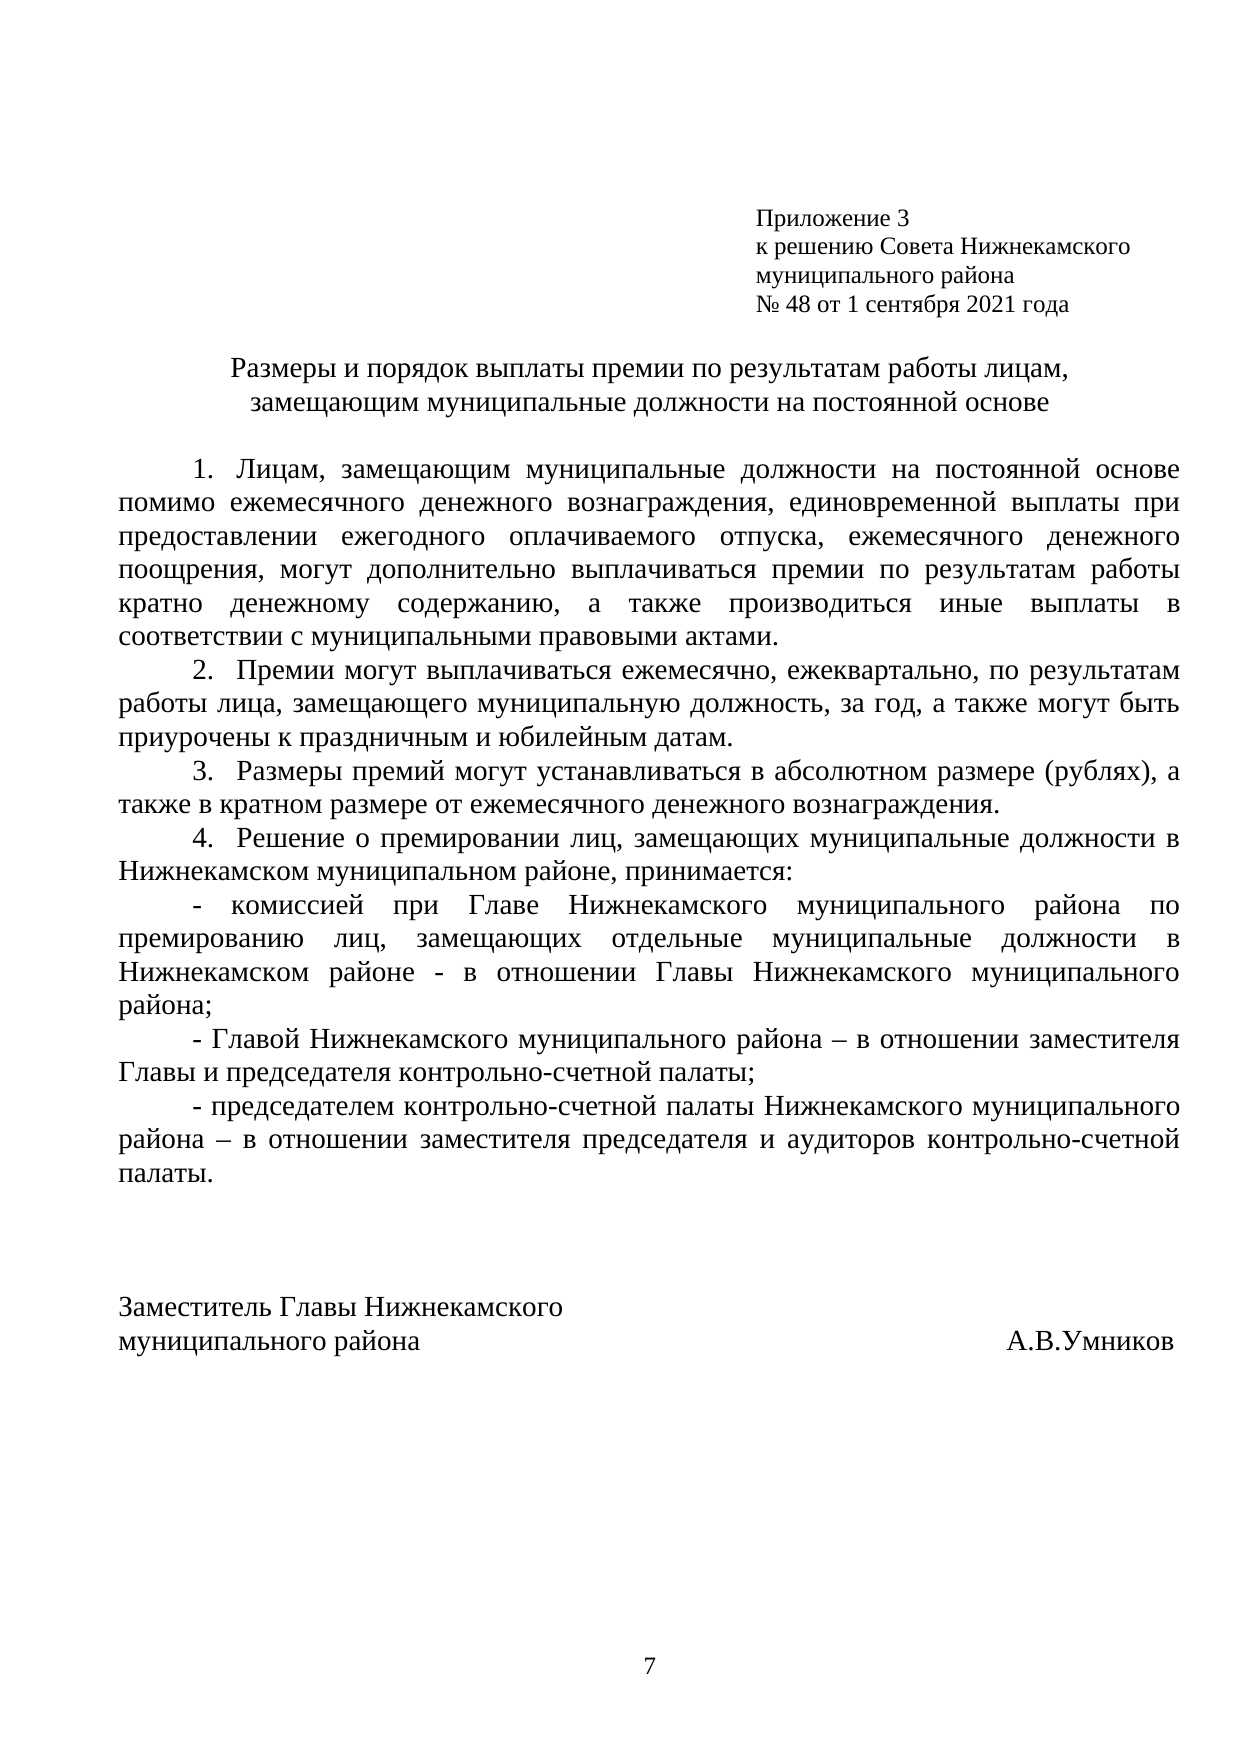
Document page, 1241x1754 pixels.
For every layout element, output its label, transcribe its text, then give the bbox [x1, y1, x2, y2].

list Решение о премировании лиц, замещающих муниципальные должности в Нижнекамском муниципальном районе, принимается: [118, 820, 1181, 887]
text Приложение 3 [756, 203, 1181, 231]
text к решению Совета Нижнекамского [756, 231, 1181, 260]
list Премии могут выплачиваться ежемесячно, ежеквартально, по результатам работы лица, замещающего муниципальную должность, за год, а также могут быть приурочены к праздничным и юбилейным датам. [118, 652, 1181, 753]
text - председателем контрольно-счетной палаты Нижнекамского муниципального района – в отношении заместителя председателя и аудиторов контрольно-счетной палаты. [118, 1088, 1181, 1189]
text муниципального района [756, 260, 1181, 289]
text Заместитель Главы Нижнекамского [118, 1289, 1181, 1323]
text № 48 от 1 сентября 2021 года [756, 289, 1181, 318]
list Размеры премий могут устанавливаться в абсолютном размере (рублях), а также в кратном размере от ежемесячного денежного вознаграждения. [118, 753, 1181, 820]
text - комиссией при Главе Нижнекамского муниципального района по премированию лиц, замещающих отдельные муниципальные должности в Нижнекамском районе - в отношении Главы Нижнекамского муниципального района; [118, 887, 1181, 1021]
list Лицам, замещающим муниципальные должности на постоянной основе помимо ежемесячного денежного вознаграждения, единовременной выплаты при предоставлении ежегодного оплачиваемого отпуска, ежемесячного денежного поощрения, могут дополнительно выплачиваться премии по результатам работы кратно денежному содержанию, а также производиться иные выплаты в соответствии с муниципальными правовыми актами. [118, 451, 1181, 652]
text - Главой Нижнекамского муниципального района – в отношении заместителя Главы и председателя контрольно-счетной палаты; [118, 1021, 1181, 1088]
text Размеры и порядок выплаты премии по результатам работы лицам, [118, 350, 1181, 384]
text замещающим муниципальные должности на постоянной основе [118, 384, 1181, 417]
text муниципального района А.В.Умников [118, 1323, 1181, 1356]
